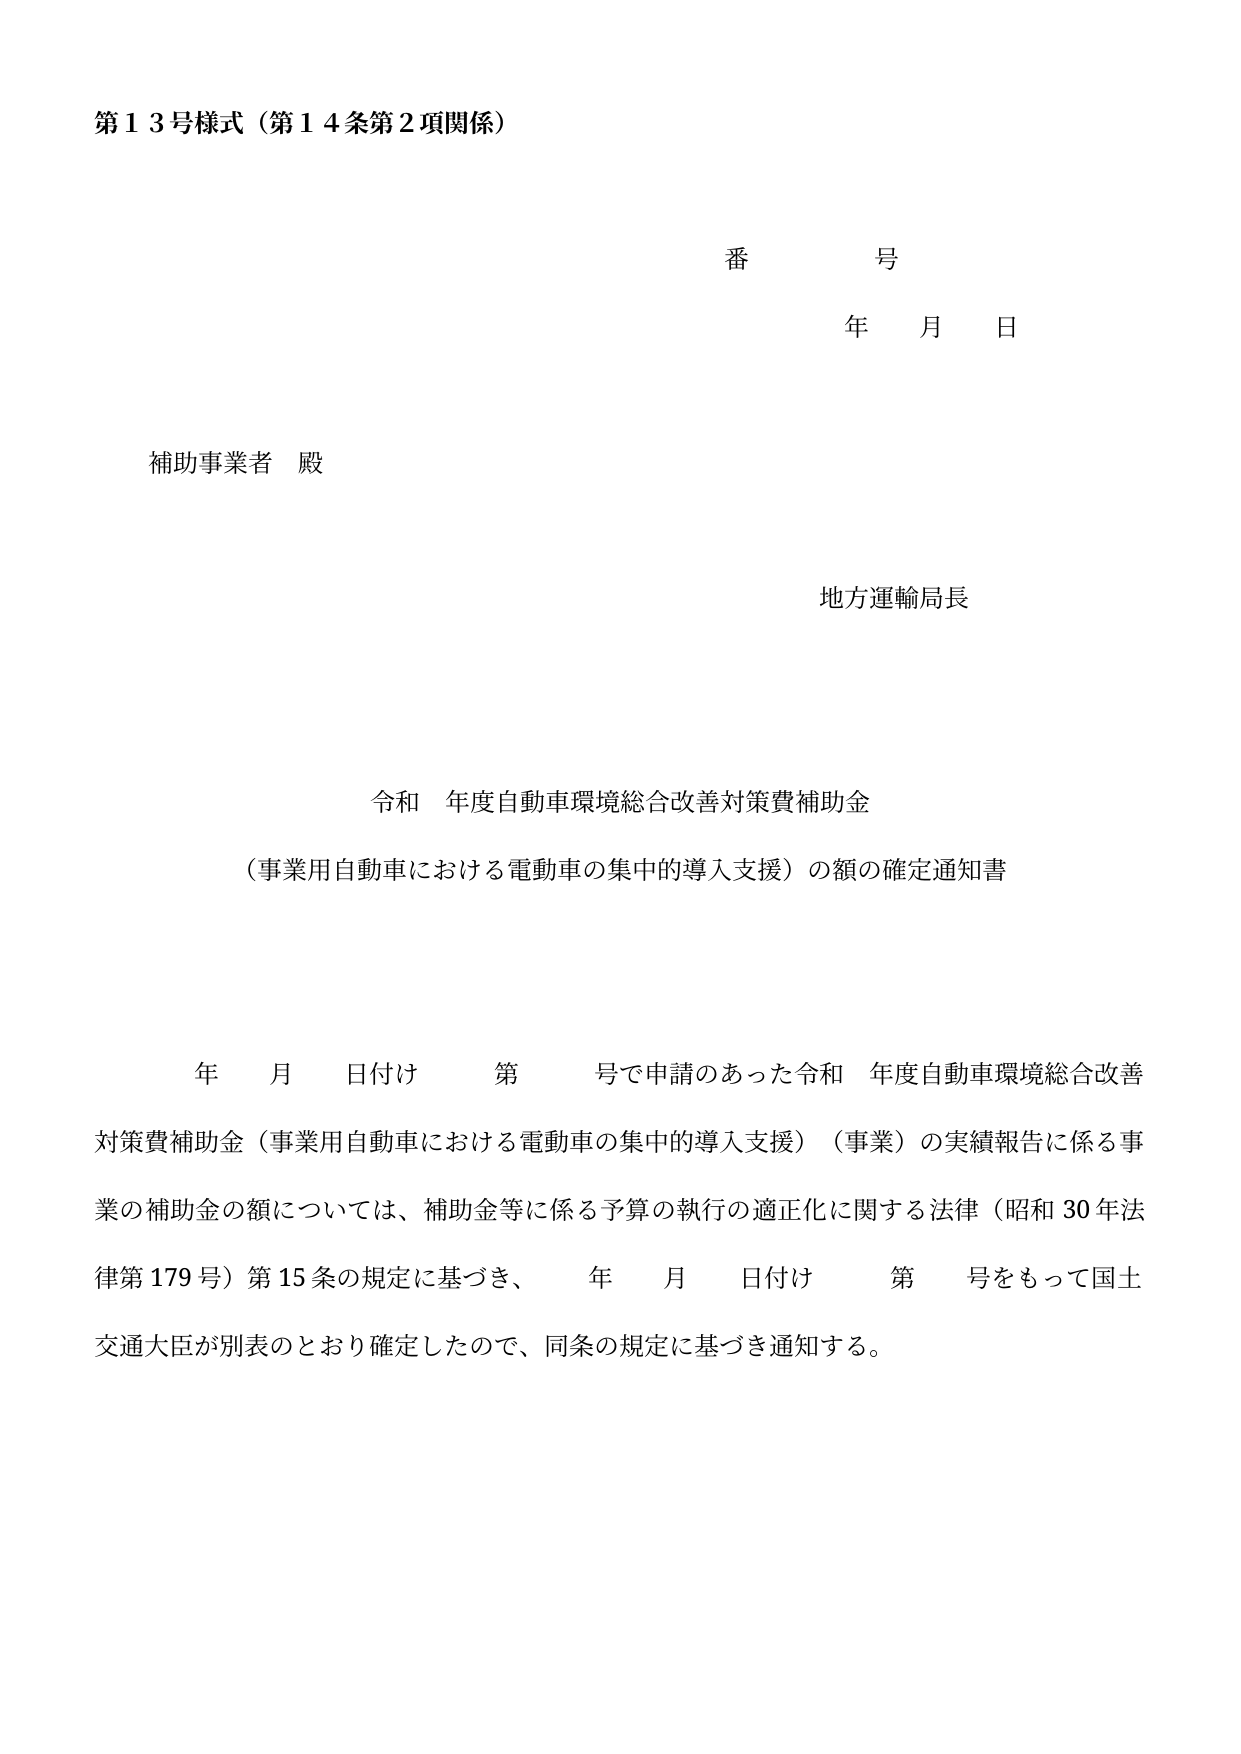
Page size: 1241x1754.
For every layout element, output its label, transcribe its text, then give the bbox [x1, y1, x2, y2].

text （事業用自動車における電動車の集中的導入支援）の額の確定通知書 [94, 835, 1146, 903]
text 番 号 [94, 223, 1146, 291]
text 第１３号様式（第１４条第２項関係） [94, 88, 1146, 156]
text 補助事業者 殿 [148, 427, 1146, 495]
text 令和 年度自動車環境総合改善対策費補助金 [94, 767, 1146, 835]
text 年 月 日 [94, 291, 1146, 359]
text 地方運輸局長 [94, 563, 1146, 631]
text 年 月 日付け 第 号で申請のあった令和 年度自動車環境総合改善対策費補助金（事業用自動車における電動車の集中的導入支援）（事業）の実績報告に係る事業の補助金の額については、補助金等に係る予算の執行の適正化に関する法律（昭和30年法律第179号）第15条の規定に基づき、 年 月 日付け 第 号をもって国土交通大臣が別表のとおり確定したので、同条の規定に基づき通知する。 [94, 1038, 1146, 1378]
